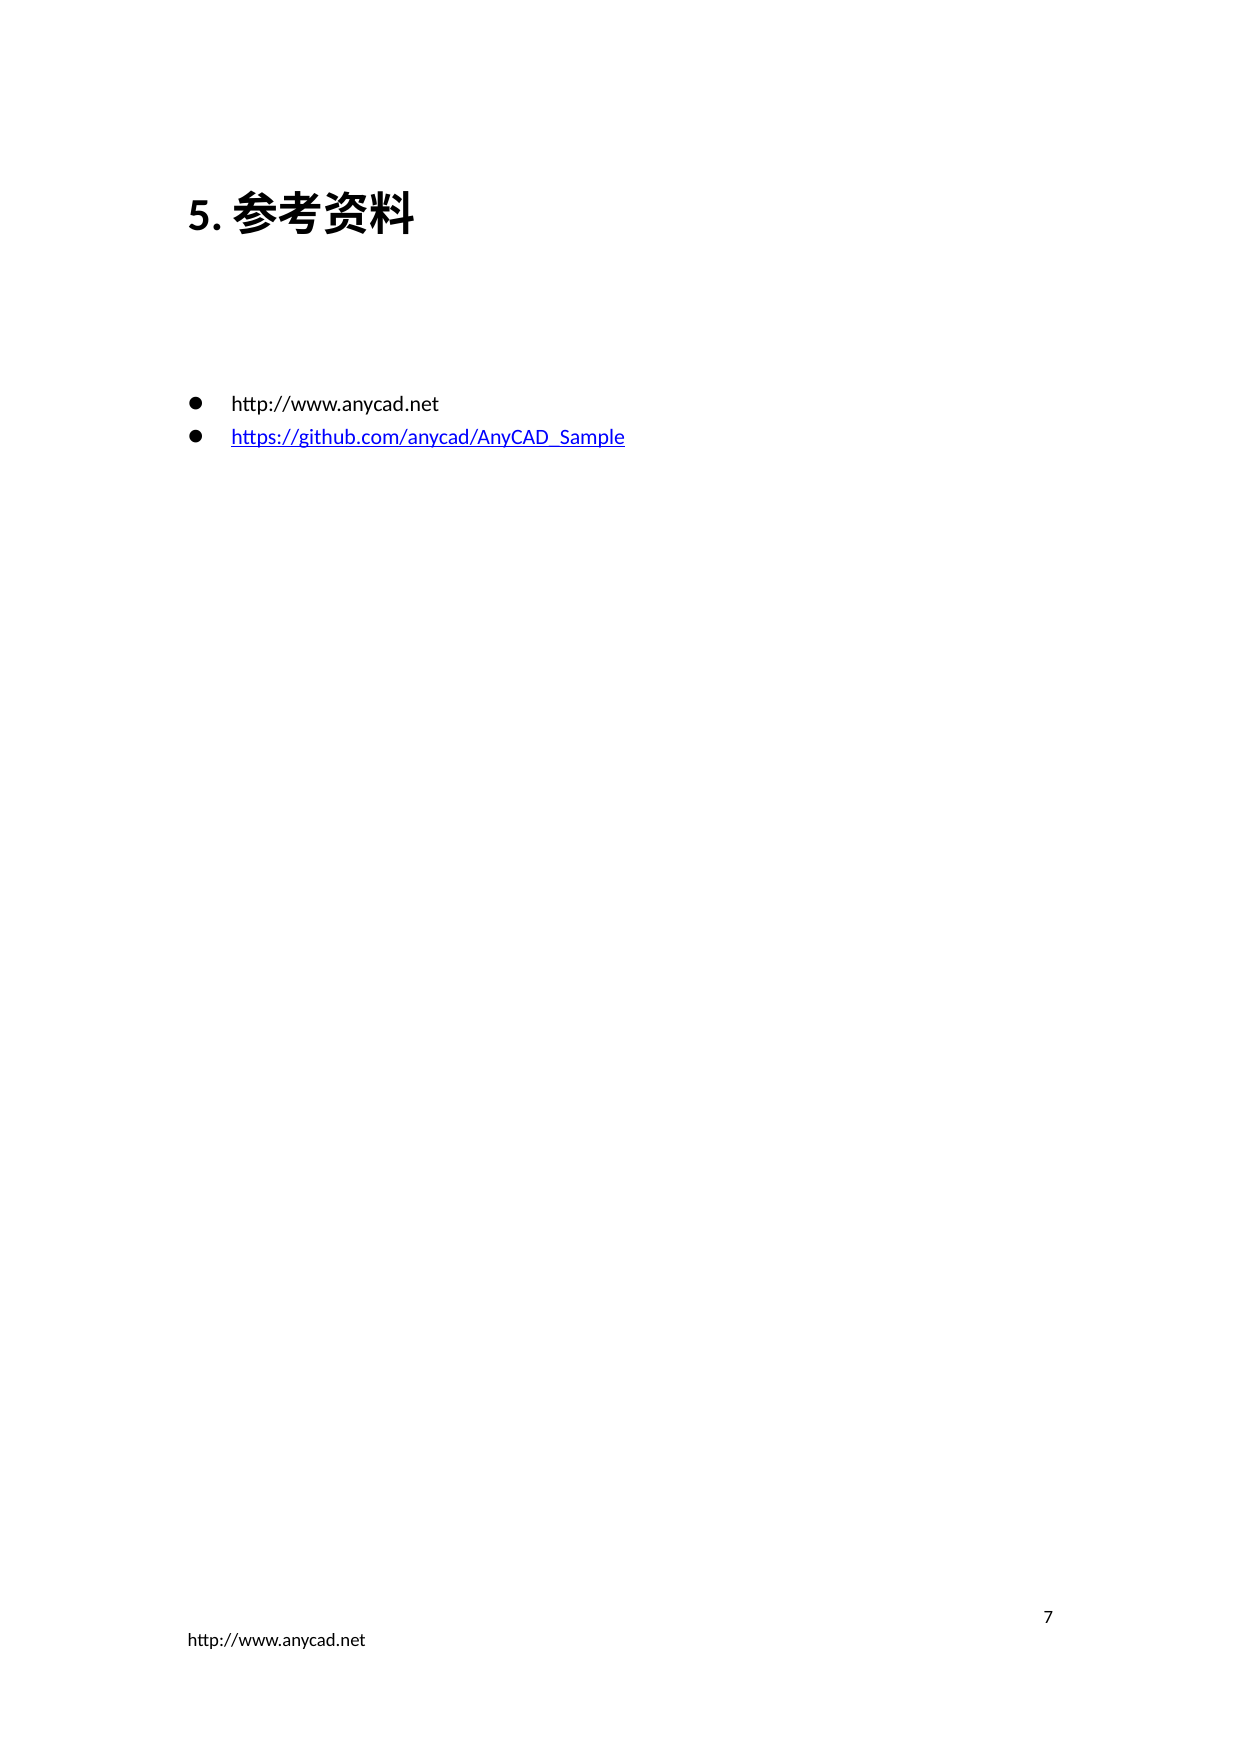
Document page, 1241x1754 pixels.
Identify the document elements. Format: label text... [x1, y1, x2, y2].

subtitle 参考资料 [187, 162, 1053, 259]
list https://github.com/anycad/AnyCAD_Sample [187, 420, 1053, 452]
list http://www.anycad.net [187, 387, 1053, 420]
